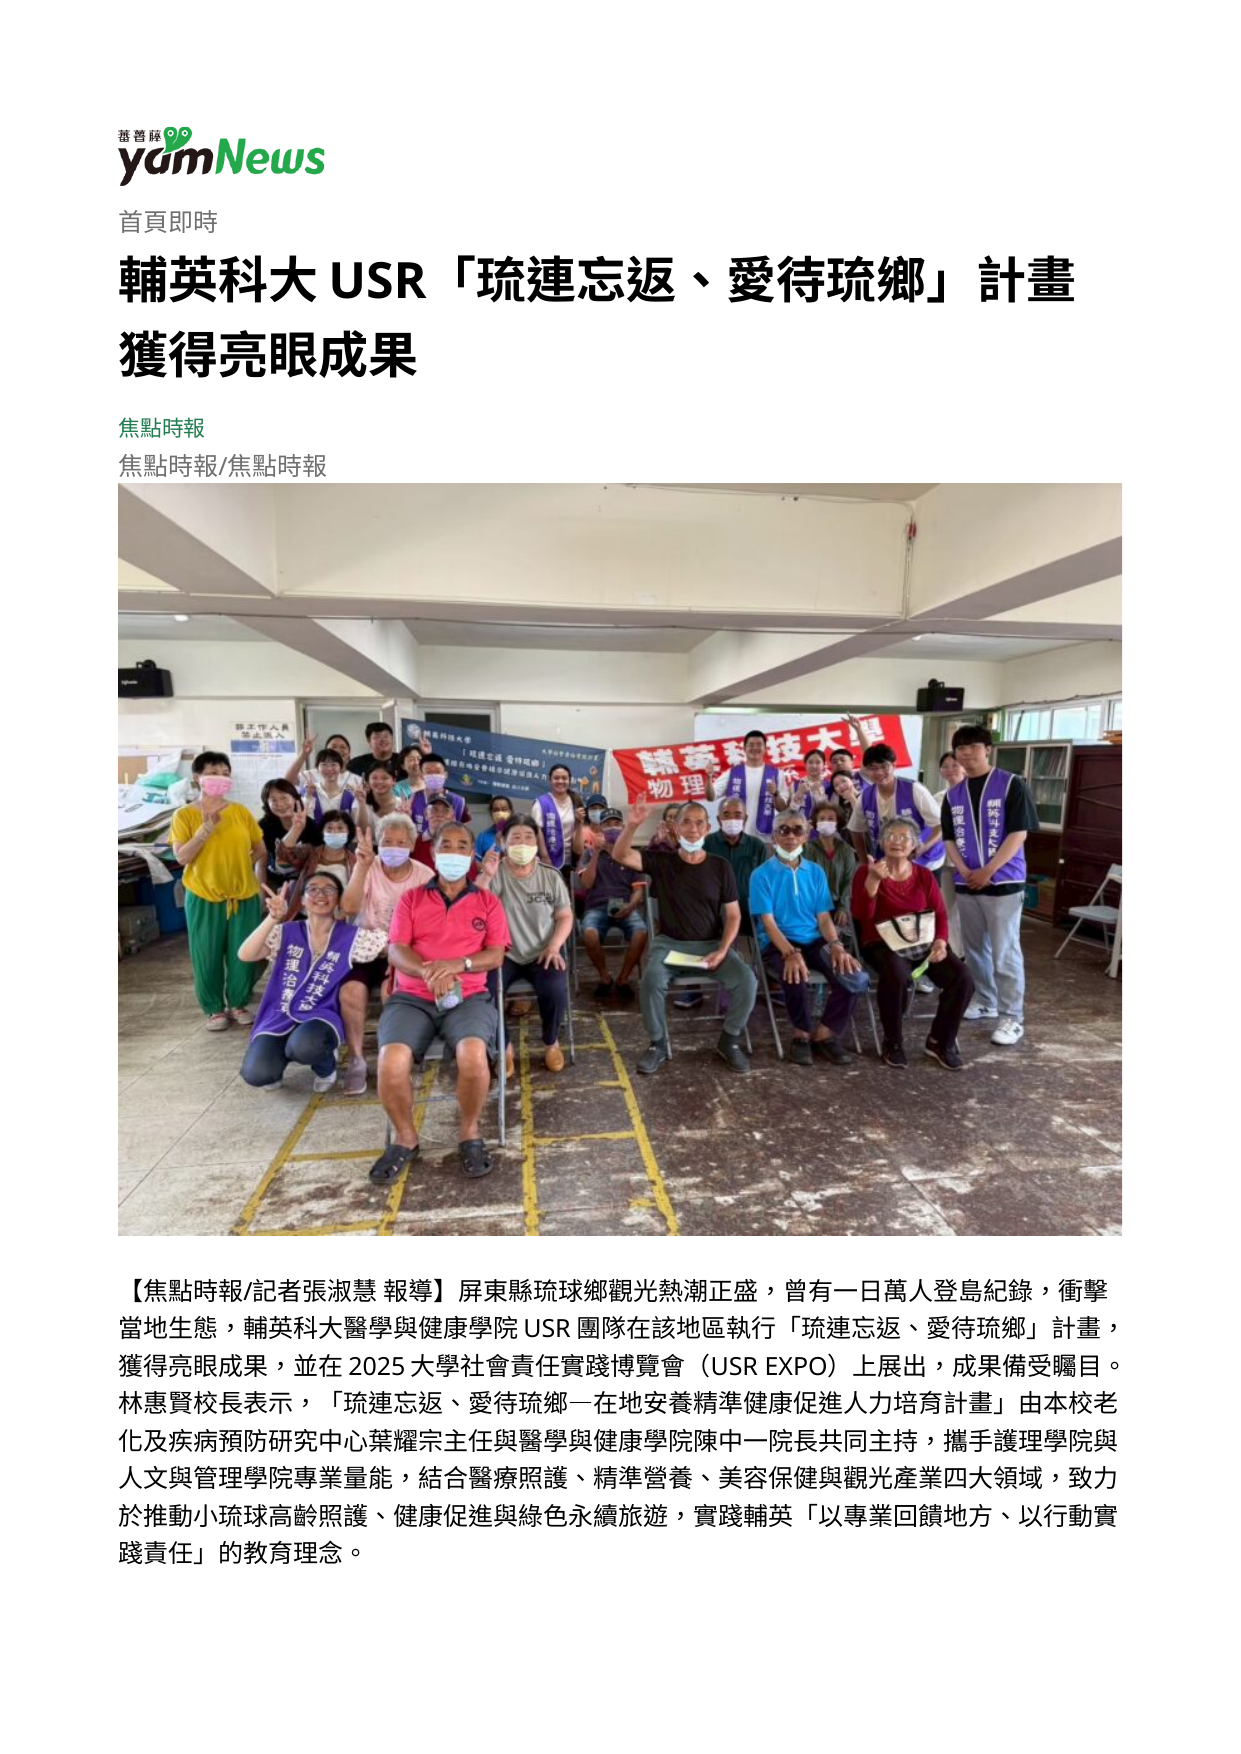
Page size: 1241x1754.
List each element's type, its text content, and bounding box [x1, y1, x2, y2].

text 輔英科大USR「琉連忘返、愛待琉鄉」計畫獲得亮眼成果 [118, 239, 1122, 389]
picture [118, 483, 1123, 1236]
text 首頁即時 [118, 202, 1122, 239]
text 林惠賢校長表示，「琉連忘返、愛待琉鄉—在地安養精準健康促進人力培育計畫」由本校老化及疾病預防研究中心葉耀宗主任與醫學與健康學院陳中一院長共同主持，攜手護理學院與人文與管理學院專業量能，結合醫療照護、精準營養、美容保健與觀光產業四大領域，致力於推動小琉球高齡照護、健康促進與綠色永續旅遊，實踐輔英「以專業回饋地方、以行動實踐責任」的教育理念。 林惠賢指出，該計畫是由教育部USR第四期的延伸，以「高齡友善、永續宜居」為願景，整合四大子計畫：自立支援健康老化、精準營養扎根健康、高齡保健在地安居、綠色民宿永續安全，在小琉球建立健康照護與永續觀光的共榮生態系，上月參加在臺北花博公園爭艷館舉行的2025大學社會責任實踐博覽會（USR EXPO），獲致各界一致好評與關注。 [118, 1383, 1122, 1571]
picture [118, 127, 325, 186]
text 焦點時報 [118, 408, 1122, 446]
text 【焦點時報/記者張淑慧 報導】屏東縣琉球鄉觀光熱潮正盛，曾有一日萬人登島紀錄，衝擊當地生態，輔英科大醫學與健康學院USR團隊在該地區執行「琉連忘返、愛待琉鄉」計畫，獲得亮眼成果，並在2025大學社會責任實踐博覽會（USR EXPO）上展出，成果備受矚目。 [118, 1271, 1122, 1383]
text 焦點時報/焦點時報 [118, 446, 1122, 483]
